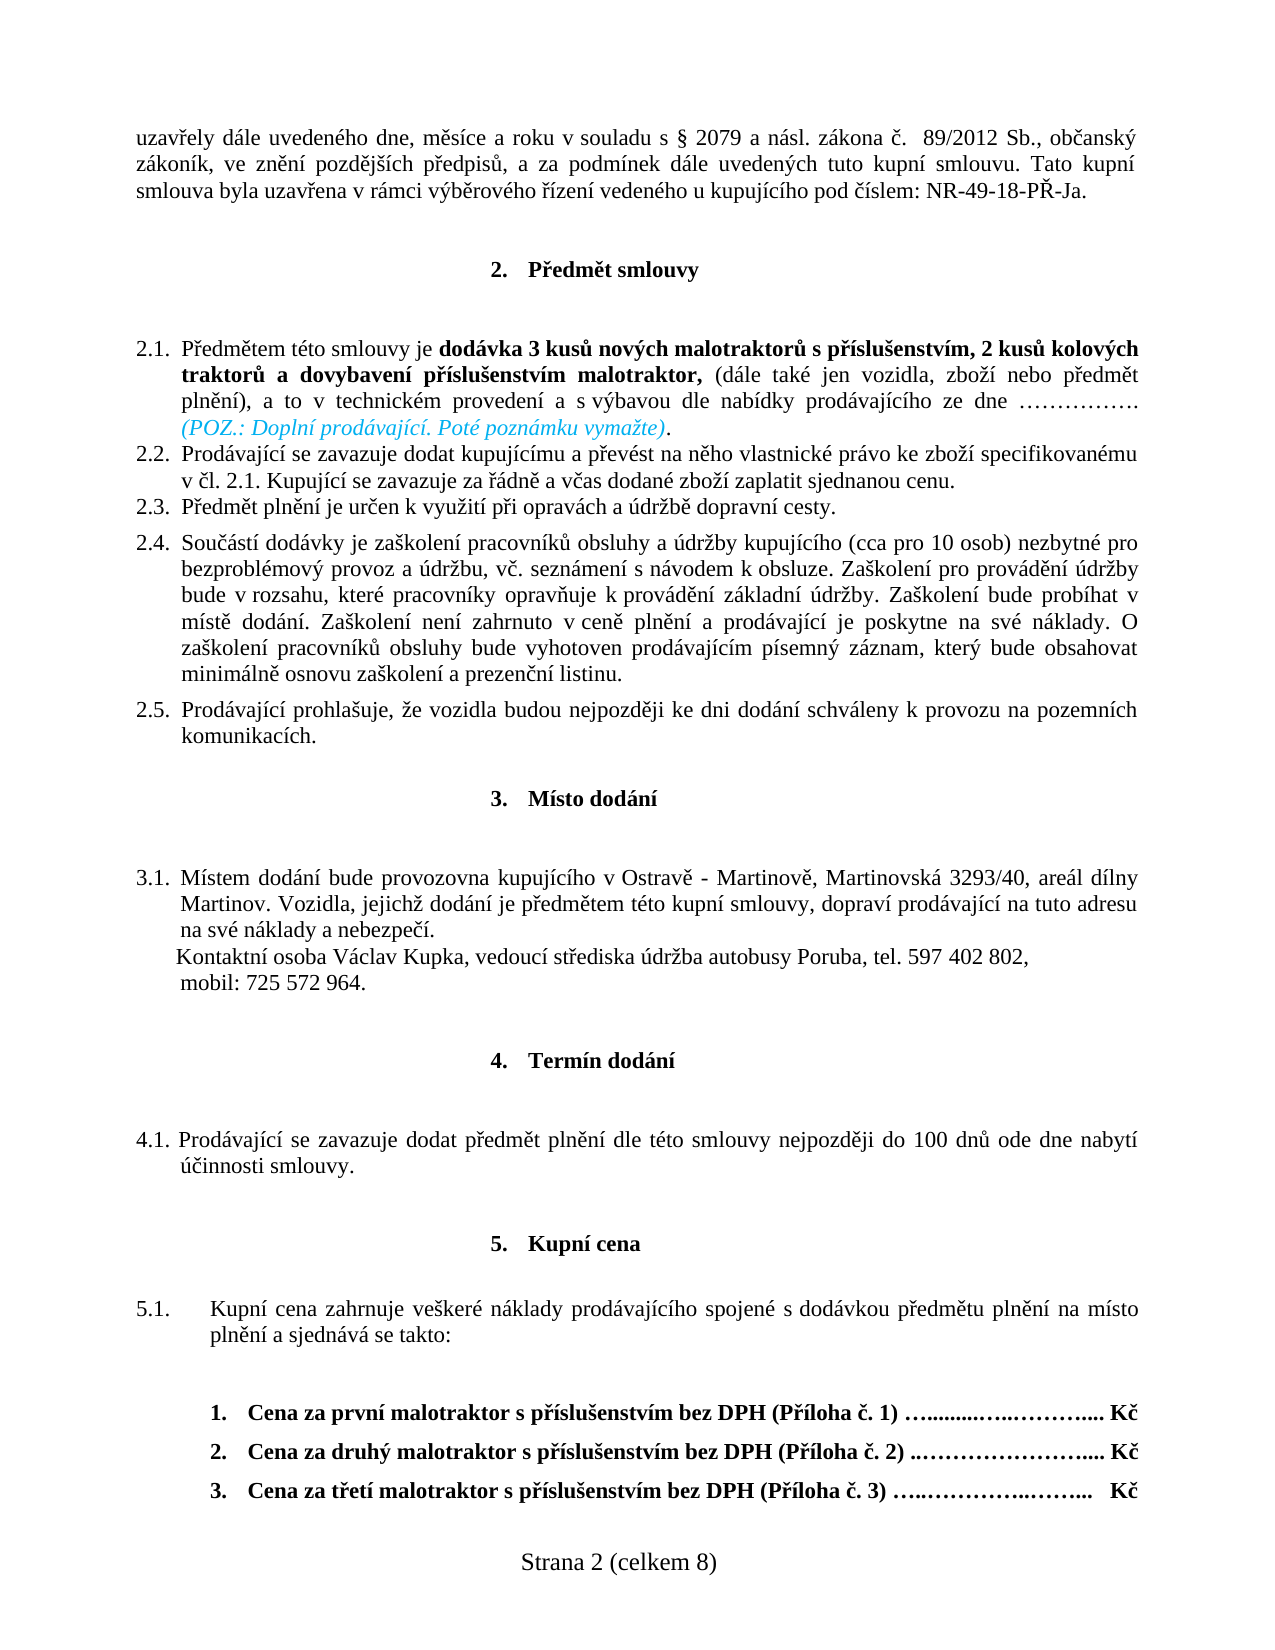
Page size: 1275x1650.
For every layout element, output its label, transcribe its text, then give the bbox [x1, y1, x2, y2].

list Cena za první malotraktor s příslušenstvím bez DPH (Příloha č. 1) ….........…..……….... Kč [210, 1399, 1139, 1426]
text Předmět plnění je určen k využití při opravách a údržbě dopravní cesty. [136, 493, 1139, 519]
text Kupní cena zahrnuje veškeré náklady prodávajícího spojené s dodávkou předmětu plnění na místo plnění a sjednává se takto: [136, 1295, 1139, 1348]
text Prodávající prohlašuje, že vozidla budou nejpozději ke dni dodání schváleny k provozu na pozemních komunikacích. [136, 696, 1139, 749]
list Předmět smlouvy [490, 256, 1139, 282]
list Cena za třetí malotraktor s příslušenstvím bez DPH (Příloha č. 3) …..…………..……... Kč [210, 1477, 1139, 1503]
text uzavřely dále uvedeného dne, měsíce a roku v souladu s § 2079 a násl. zákona č. 89/2012 Sb., občanský zákoník, ve znění pozdějších předpisů, a za podmínek dále uvedených tuto kupní smlouvu. Tato kupní smlouva byla uzavřena v rámci výběrového řízení vedeného u kupujícího pod číslem: NR-49-18-PŘ-Ja. [136, 124, 1137, 203]
list Termín dodání [490, 1047, 1139, 1073]
text Prodávající se zavazuje dodat kupujícímu a převést na něho vlastnické právo ke zboží specifikovanému v čl. 2.1. Kupující se zavazuje za řádně a včas dodané zboží zaplatit sjednanou cenu. [136, 440, 1139, 493]
list Kupní cena [490, 1230, 1139, 1256]
list Cena za druhý malotraktor s příslušenstvím bez DPH (Příloha č. 2) ..………………….... Kč [210, 1438, 1139, 1464]
list Místo dodání [490, 785, 1139, 811]
list 4.1. Prodávající se zavazuje dodat předmět plnění dle této smlouvy nejpozději do 100 dnů ode dne nabytí účinnosti smlouvy. [136, 1126, 1139, 1179]
text Předmětem této smlouvy je dodávka 3 kusů nových malotraktorů s příslušenstvím, 2 kusů kolových traktorů a dovybavení příslušenstvím malotraktor, (dále také jen vozidla, zboží nebo předmět plnění), a to v technickém provedení a s výbavou dle nabídky prodávajícího ze dne ……………. (POZ.: Doplní prodávající. Poté poznámku vymažte). [136, 335, 1139, 440]
list Kontaktní osoba Václav Kupka, vedoucí střediska údržba autobusy Poruba, tel. 597 402 802, [136, 943, 1139, 969]
list mobil: 725 572 964. [180, 969, 1139, 996]
text Součástí dodávky je zaškolení pracovníků obsluhy a údržby kupujícího (cca pro 10 osob) nezbytné pro bezproblémový provoz a údržbu, vč. seznámení s návodem k obsluze. Zaškolení pro provádění údržby bude v rozsahu, které pracovníky opravňuje k provádění základní údržby. Zaškolení bude probíhat v místě dodání. Zaškolení není zahrnuto v ceně plnění a prodávající je poskytne na své náklady. O zaškolení pracovníků obsluhy bude vyhotoven prodávajícím písemný záznam, který bude obsahovat minimálně osnovu zaškolení a prezenční listinu. [136, 529, 1139, 687]
text Místem dodání bude provozovna kupujícího v Ostravě - Martinově, Martinovská 3293/40, areál dílny Martinov. Vozidla, jejichž dodání je předmětem této kupní smlouvy, dopraví prodávající na tuto adresu na své náklady a nebezpečí. [136, 864, 1139, 943]
